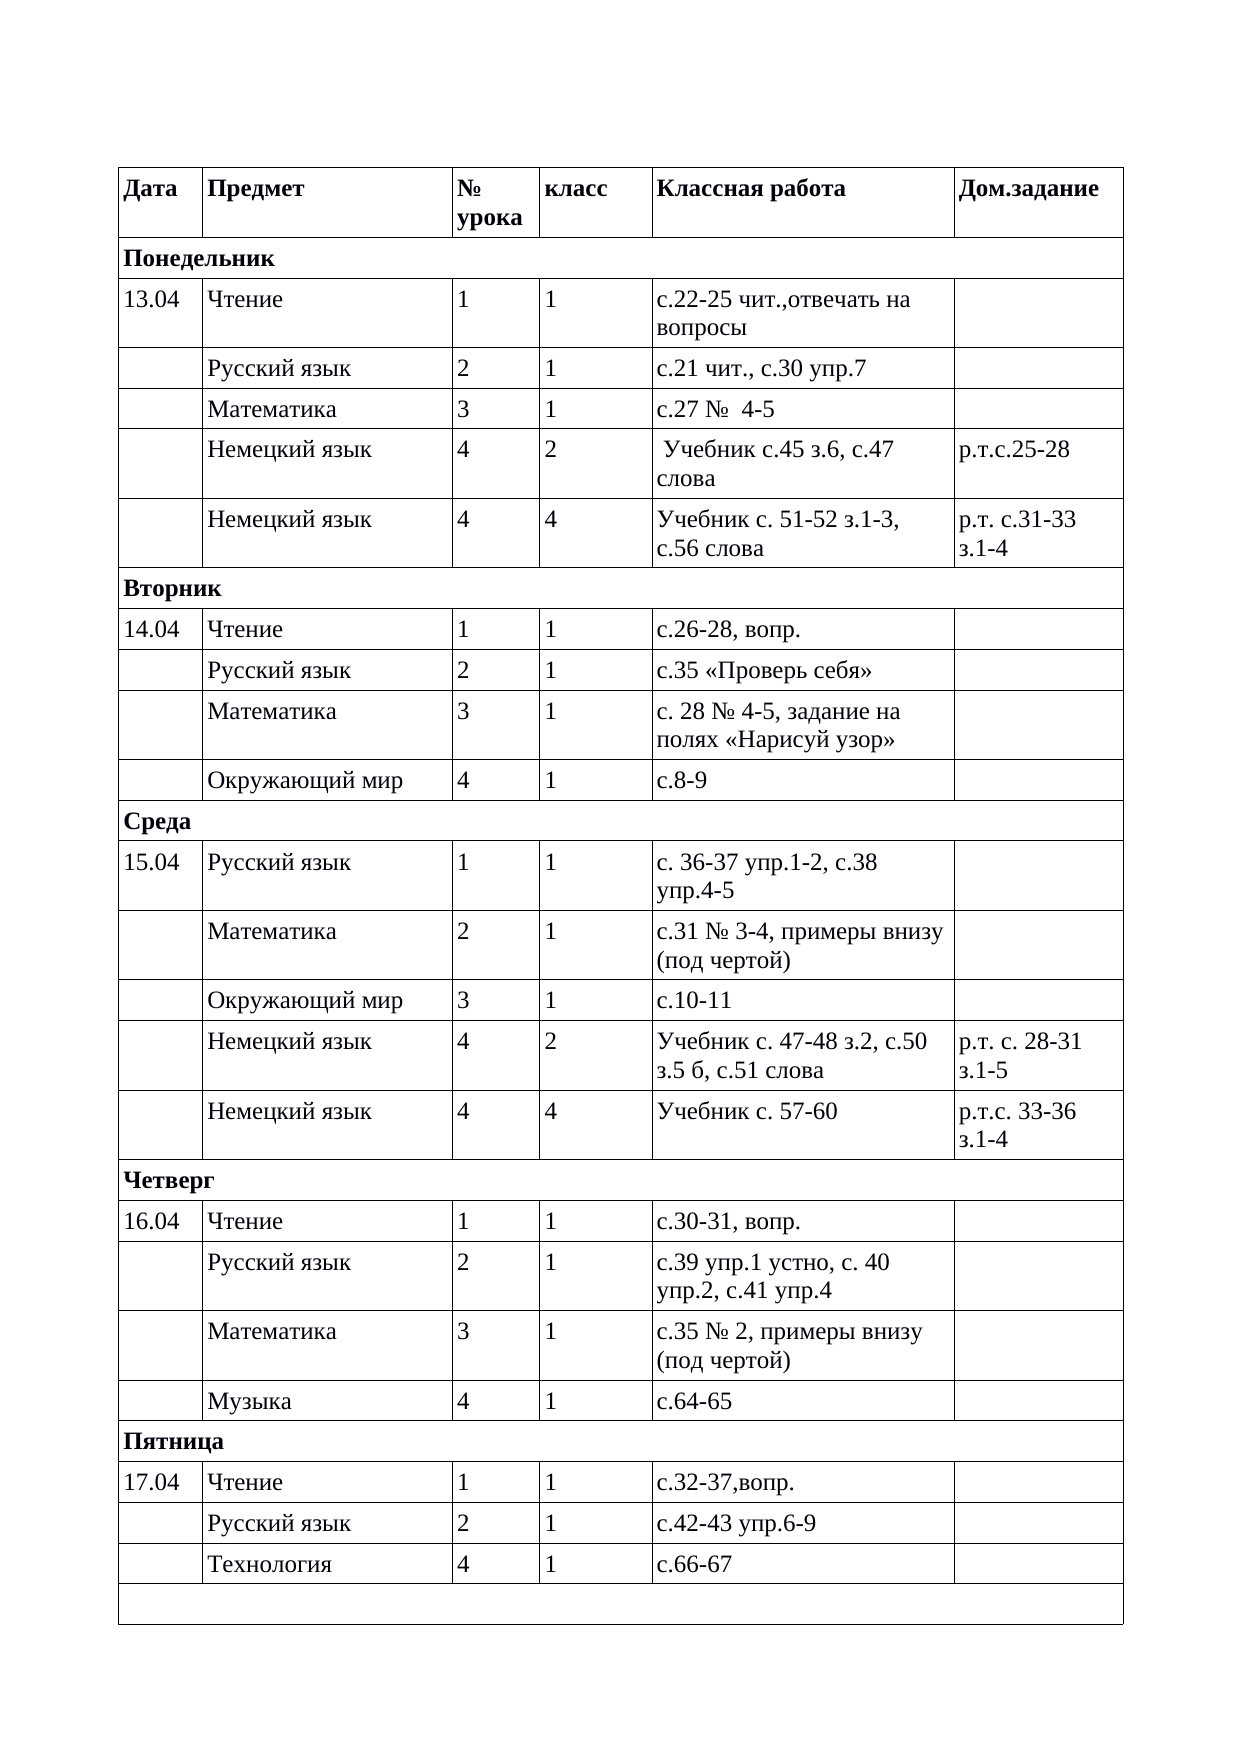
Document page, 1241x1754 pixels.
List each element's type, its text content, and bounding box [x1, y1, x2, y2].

table_cell Учебник с. 57-60 [653, 1091, 954, 1159]
table_cell Математика [203, 691, 452, 759]
table_cell [955, 760, 1123, 800]
table_cell с.27 № 4-5 [653, 389, 954, 428]
table_cell [119, 429, 202, 498]
table_cell 16.04 [119, 1201, 202, 1241]
table_cell [119, 1544, 202, 1583]
table_cell Музыка [203, 1381, 452, 1420]
table_cell Чтение [203, 609, 452, 649]
table_cell 13.04 [119, 279, 202, 347]
table_cell Учебник с. 51-52 з.1-3, с.56 слова [653, 499, 954, 567]
table_cell [119, 1381, 202, 1420]
table_cell 1 [453, 1201, 539, 1241]
table_cell с.10-11 [653, 980, 954, 1020]
table_cell Математика [203, 1311, 452, 1379]
table_cell 1 [540, 650, 652, 689]
table_cell Понедельник [119, 238, 1123, 277]
table_cell 1 [453, 841, 539, 910]
table_cell 2 [453, 348, 539, 388]
table_cell Русский язык [203, 1242, 452, 1310]
table_cell 2 [540, 1021, 652, 1089]
table_cell 4 [453, 499, 539, 567]
table_cell [955, 1503, 1123, 1542]
table_cell 1 [540, 691, 652, 759]
table_cell [955, 980, 1123, 1020]
table_cell Окружающий мир [203, 980, 452, 1020]
table_cell 2 [453, 911, 539, 979]
table_cell с.64-65 [653, 1381, 954, 1420]
table_header Предмет [203, 168, 452, 237]
table_cell [955, 1311, 1123, 1379]
table_cell [119, 650, 202, 689]
table_cell с.30-31, вопр. [653, 1201, 954, 1241]
table_cell 1 [540, 389, 652, 428]
table_cell с.35 «Проверь себя» [653, 650, 954, 689]
table_cell 1 [540, 1503, 652, 1542]
table_cell с.26-28, вопр. [653, 609, 954, 649]
table_cell 1 [453, 1462, 539, 1502]
table_cell [119, 911, 202, 979]
table_cell 14.04 [119, 609, 202, 649]
table_cell Русский язык [203, 1503, 452, 1542]
table_cell [119, 1021, 202, 1089]
table_cell [119, 1311, 202, 1379]
table_cell 1 [540, 1544, 652, 1583]
table_cell 4 [453, 1381, 539, 1420]
table_header № урока [453, 168, 539, 237]
table_cell Немецкий язык [203, 1021, 452, 1089]
table_cell 4 [453, 1544, 539, 1583]
table_cell [119, 760, 202, 800]
table_cell р.т.с.25-28 [955, 429, 1123, 498]
table_cell [955, 1242, 1123, 1310]
table_cell Чтение [203, 1201, 452, 1241]
table_cell [119, 1242, 202, 1310]
table_cell Чтение [203, 1462, 452, 1502]
table_cell [955, 1462, 1123, 1502]
table_cell 1 [540, 980, 652, 1020]
table_cell 1 [540, 1462, 652, 1502]
table_cell Немецкий язык [203, 499, 452, 567]
table_cell Русский язык [203, 348, 452, 388]
table_cell Немецкий язык [203, 1091, 452, 1159]
table_cell с.66-67 [653, 1544, 954, 1583]
table_cell 1 [540, 348, 652, 388]
table_cell 3 [453, 389, 539, 428]
table_cell [955, 911, 1123, 979]
table_cell 15.04 [119, 841, 202, 910]
table_cell [119, 348, 202, 388]
table_cell 4 [453, 1021, 539, 1089]
table_cell с.42-43 упр.6-9 [653, 1503, 954, 1542]
table_cell Четверг [119, 1160, 1123, 1200]
table_cell 1 [540, 1311, 652, 1379]
table_cell [119, 691, 202, 759]
table_cell [955, 389, 1123, 428]
table_cell Русский язык [203, 650, 452, 689]
table_cell с. 36-37 упр.1-2, с.38 упр.4-5 [653, 841, 954, 910]
table_cell с.31 № 3-4, примеры внизу (под чертой) [653, 911, 954, 979]
table_cell [955, 650, 1123, 689]
table_cell р.т. с.31-33 з.1-4 [955, 499, 1123, 567]
table_cell [119, 499, 202, 567]
table_cell 4 [540, 1091, 652, 1159]
table_header Дата [119, 168, 202, 237]
table_cell [119, 1503, 202, 1542]
table_cell 1 [540, 1201, 652, 1241]
table_cell Математика [203, 389, 452, 428]
table_cell 2 [453, 1242, 539, 1310]
table_cell р.т. с. 28-31 з.1-5 [955, 1021, 1123, 1089]
table_cell [119, 389, 202, 428]
table_cell Учебник с.45 з.6, с.47 слова [653, 429, 954, 498]
table_cell с.39 упр.1 устно, с. 40 упр.2, с.41 упр.4 [653, 1242, 954, 1310]
table_cell Среда [119, 801, 1123, 840]
table_cell 1 [453, 609, 539, 649]
table_header Дом.задание [955, 168, 1123, 237]
table_cell 2 [453, 650, 539, 689]
table_cell 1 [540, 911, 652, 979]
table_cell 3 [453, 1311, 539, 1379]
table_cell 2 [453, 1503, 539, 1542]
table_cell с.21 чит., с.30 упр.7 [653, 348, 954, 388]
table_cell 4 [540, 499, 652, 567]
table_cell 1 [540, 1242, 652, 1310]
table_cell [955, 1381, 1123, 1420]
table_cell 4 [453, 1091, 539, 1159]
table_cell 1 [540, 760, 652, 800]
table_cell [955, 841, 1123, 910]
table_cell [955, 279, 1123, 347]
table_cell Математика [203, 911, 452, 979]
table_cell Окружающий мир [203, 760, 452, 800]
table_cell 1 [540, 279, 652, 347]
table_cell с.35 № 2, примеры внизу (под чертой) [653, 1311, 954, 1379]
table_cell [955, 1544, 1123, 1583]
table_cell Русский язык [203, 841, 452, 910]
table_cell [119, 1091, 202, 1159]
table_cell [119, 980, 202, 1020]
table_cell 3 [453, 691, 539, 759]
table_cell 2 [540, 429, 652, 498]
table_cell 1 [453, 279, 539, 347]
table_cell с.32-37,вопр. [653, 1462, 954, 1502]
table_cell 1 [540, 609, 652, 649]
table_cell [955, 691, 1123, 759]
table_cell 3 [453, 980, 539, 1020]
table_cell [119, 1584, 1123, 1624]
table_cell р.т.с. 33-36 з.1-4 [955, 1091, 1123, 1159]
table_cell Учебник с. 47-48 з.2, с.50 з.5 б, с.51 слова [653, 1021, 954, 1089]
table_cell с.8-9 [653, 760, 954, 800]
table_cell 17.04 [119, 1462, 202, 1502]
table_cell с. 28 № 4-5, задание на полях «Нарисуй узор» [653, 691, 954, 759]
table_cell [955, 609, 1123, 649]
table_cell 4 [453, 429, 539, 498]
table_cell [955, 1201, 1123, 1241]
table_cell с.22-25 чит.,отвечать на вопросы [653, 279, 954, 347]
table_cell Немецкий язык [203, 429, 452, 498]
table_cell Вторник [119, 568, 1123, 608]
table_cell Чтение [203, 279, 452, 347]
table_cell 1 [540, 1381, 652, 1420]
table_cell 1 [540, 841, 652, 910]
table_cell Пятница [119, 1421, 1123, 1461]
table_cell [955, 348, 1123, 388]
table_cell Технология [203, 1544, 452, 1583]
table_cell 4 [453, 760, 539, 800]
table_header Классная работа [653, 168, 954, 237]
table_header класс [540, 168, 652, 237]
